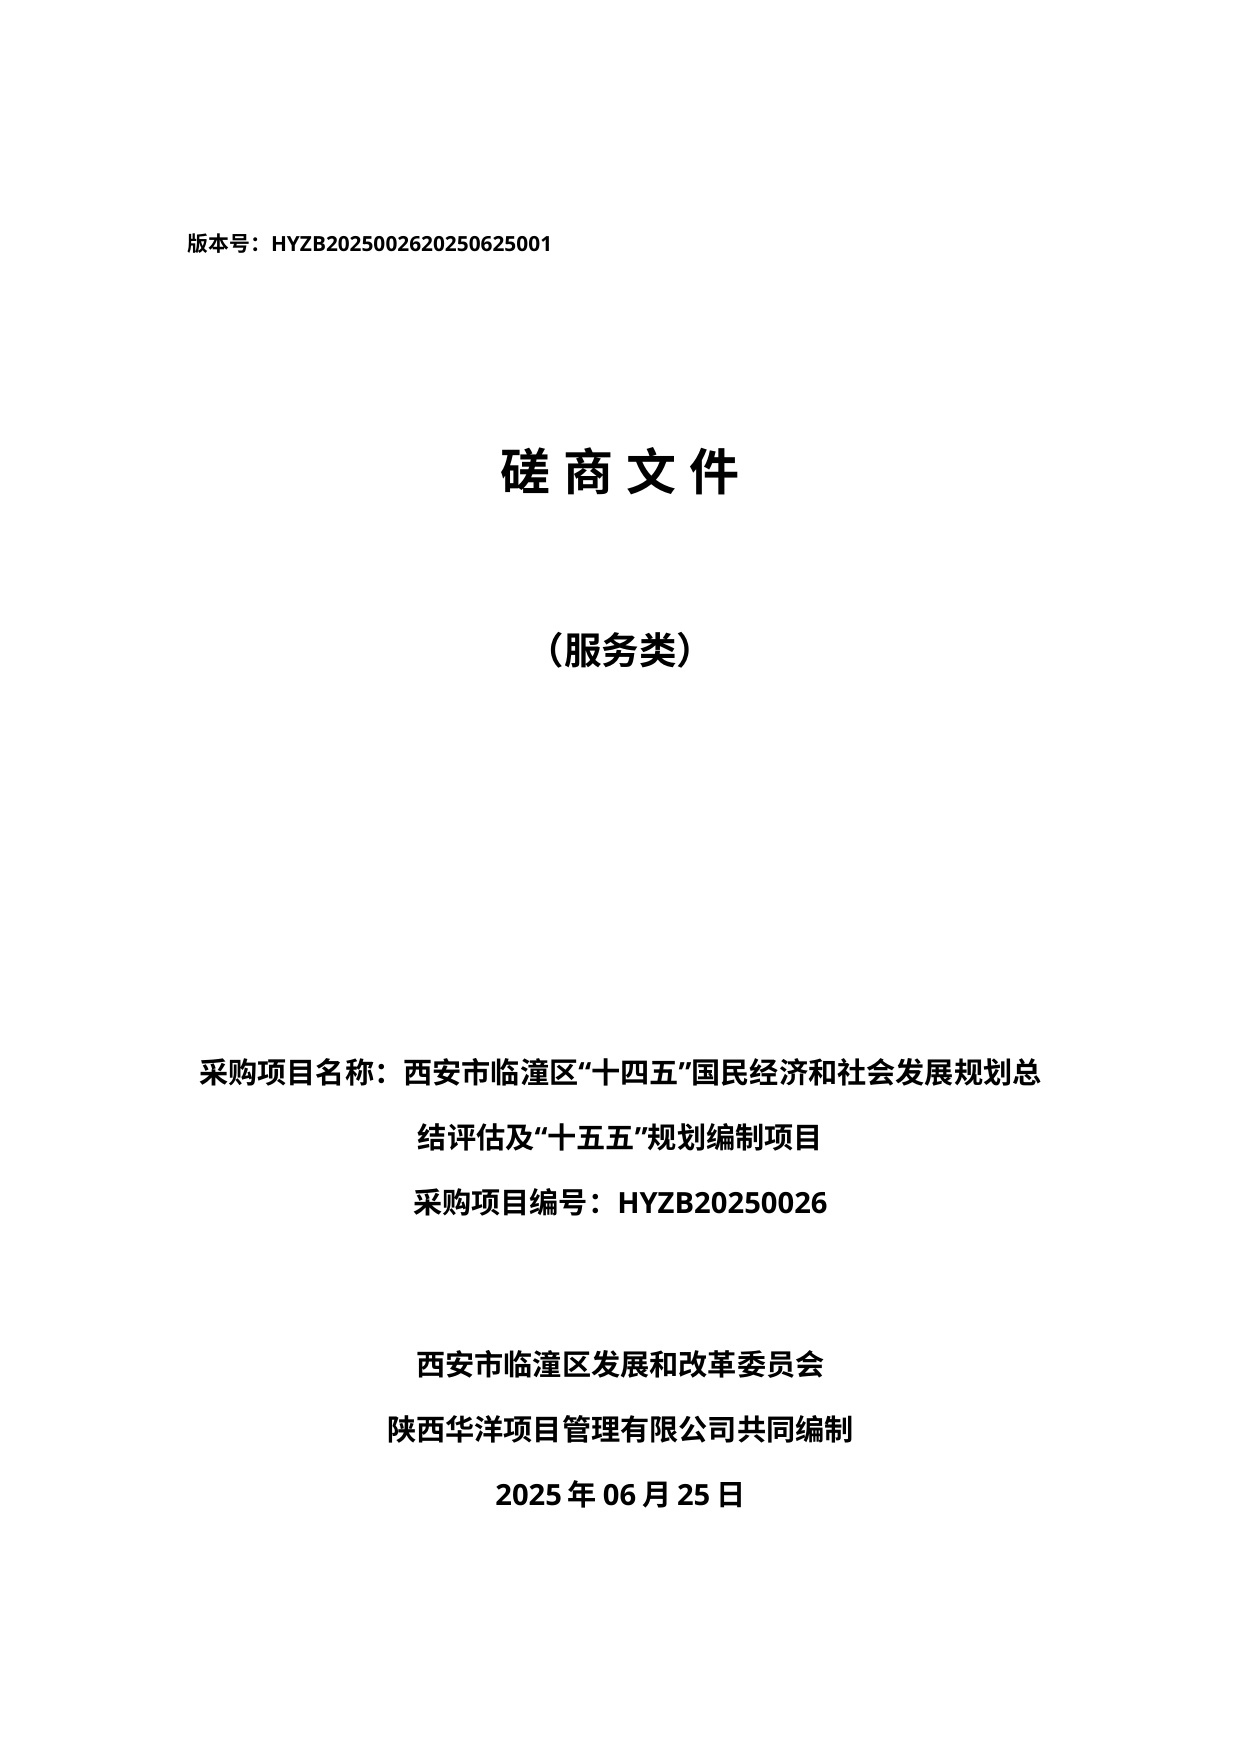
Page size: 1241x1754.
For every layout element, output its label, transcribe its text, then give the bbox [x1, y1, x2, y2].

text （服务类） [187, 617, 1053, 1039]
text 版本号：HYZB2025002620250625001 [187, 227, 1053, 422]
text 磋 商 文 件 [187, 422, 1053, 617]
text 2025年06月25日 [187, 1462, 1053, 1527]
text 采购项目编号：HYZB20250026 [187, 1169, 1053, 1332]
text 采购项目名称：西安市临潼区“十四五”国民经济和社会发展规划总结评估及“十五五”规划编制项目 [187, 1039, 1053, 1169]
text 西安市临潼区发展和改革委员会 [187, 1332, 1053, 1397]
text 陕西华洋项目管理有限公司共同编制 [187, 1397, 1053, 1462]
